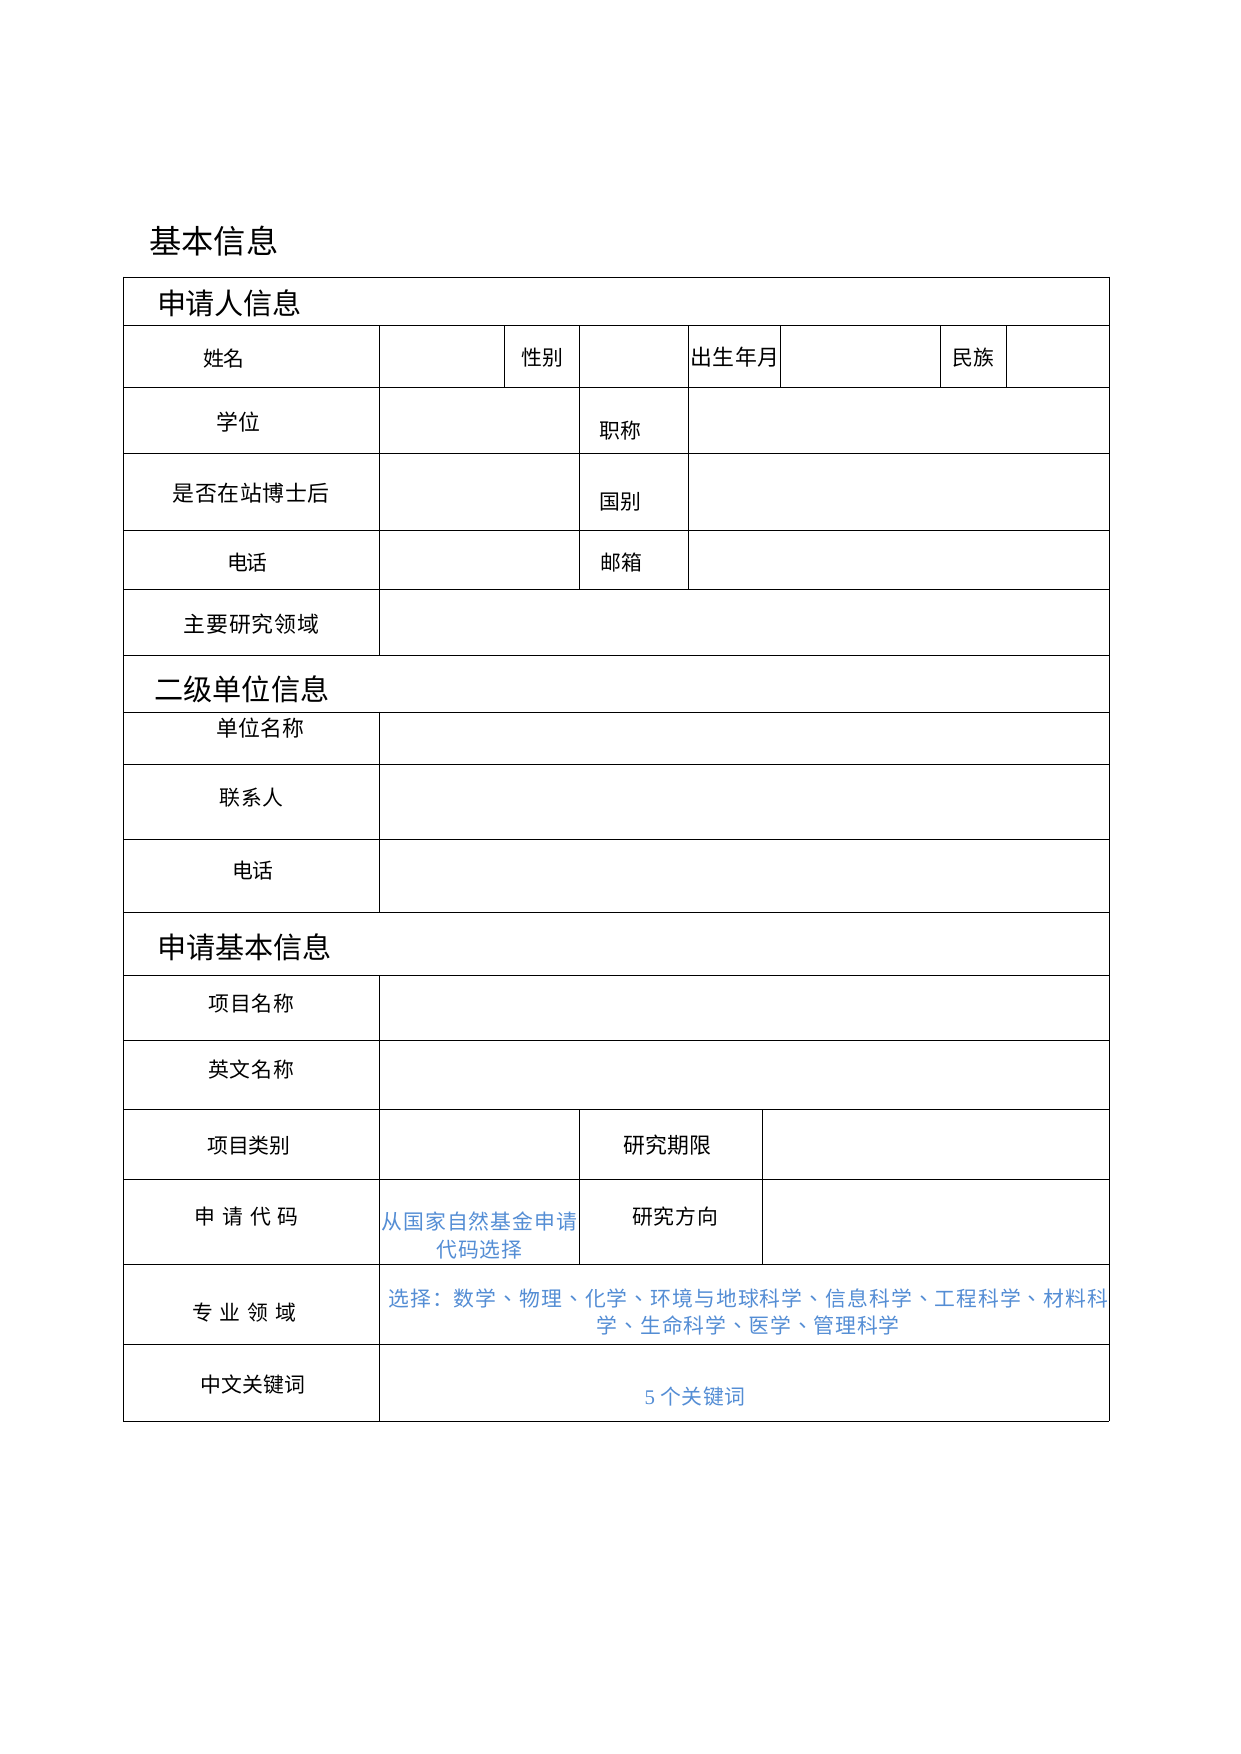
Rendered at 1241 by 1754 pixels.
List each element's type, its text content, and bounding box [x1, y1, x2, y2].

table_cell 从国家自然基金申请代码选择 [380, 1180, 579, 1264]
table_cell [580, 326, 688, 387]
table_cell 二级单位信息 [124, 656, 1109, 712]
table_cell [380, 531, 579, 588]
table_cell 出生年月 [689, 326, 780, 387]
table_cell 单位名称 [124, 713, 379, 764]
table_cell 选择：数学、物理、化学、环境与地球科学、信息科学、工程科学、材料科学、生命科学、医学、管理科学 [380, 1265, 1109, 1344]
table_cell 英文名称 [124, 1041, 379, 1109]
table_cell 项目名称 [124, 976, 379, 1040]
table_cell [380, 713, 1109, 764]
table_cell 联系人 [124, 765, 379, 839]
table_cell [1007, 326, 1109, 387]
table_cell 申请基本信息 [124, 913, 1109, 975]
table_cell 研究期限 [580, 1110, 762, 1178]
table_cell 申 请 代 码 [124, 1180, 379, 1264]
table_cell 5个关键词 [380, 1345, 1109, 1421]
table_cell 研究方向 [580, 1180, 762, 1264]
table_cell 性别 [505, 326, 579, 387]
table_cell 国别 [580, 454, 688, 529]
table_cell [380, 1041, 1109, 1109]
table_cell [689, 531, 1109, 588]
table_cell 电话 [124, 531, 379, 588]
table_cell 专 业 领 域 [124, 1265, 379, 1344]
table_cell 民族 [941, 326, 1006, 387]
table_cell [763, 1180, 1109, 1264]
table_cell 邮箱 [580, 531, 688, 588]
table_cell [380, 976, 1109, 1040]
table_cell [380, 1110, 579, 1178]
table_cell 学位 [124, 388, 379, 453]
table_header 申请人信息 [124, 278, 1109, 325]
table_cell 主要研究领域 [124, 590, 379, 655]
text 基本信息 [149, 220, 1117, 261]
table_cell [380, 765, 1109, 839]
table_cell 中文关键词 [124, 1345, 379, 1421]
table_cell [380, 388, 579, 453]
table_cell [380, 840, 1109, 912]
table_cell [781, 326, 940, 387]
table_cell [380, 590, 1109, 655]
table_cell [380, 454, 579, 529]
table_cell [689, 388, 1109, 453]
table_cell [689, 454, 1109, 529]
table_cell 姓名 [124, 326, 379, 387]
table_cell 项目类别 [124, 1110, 379, 1178]
table_cell 是否在站博士后 [124, 454, 379, 529]
table_cell [380, 326, 504, 387]
table_cell 电话 [124, 840, 379, 912]
table_cell 职称 [580, 388, 688, 453]
table_cell [763, 1110, 1109, 1178]
